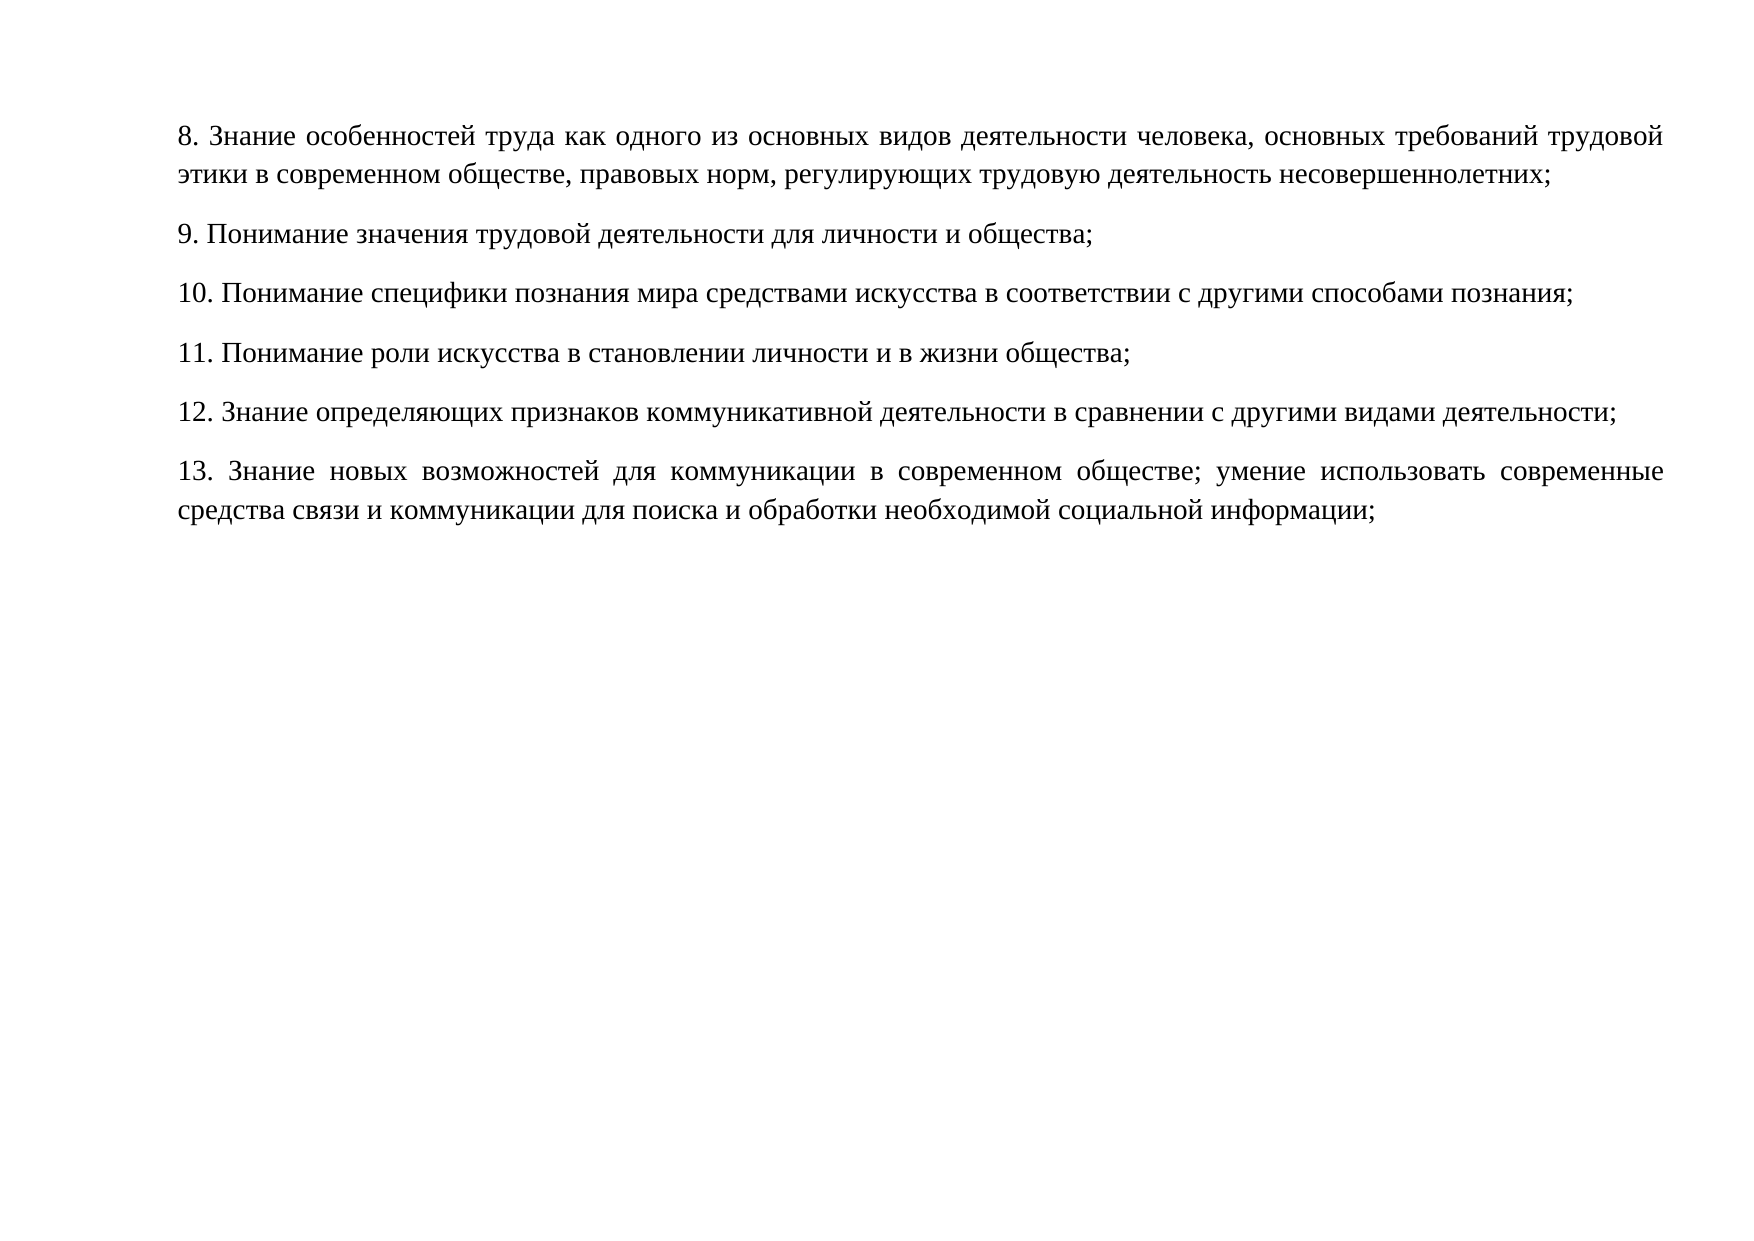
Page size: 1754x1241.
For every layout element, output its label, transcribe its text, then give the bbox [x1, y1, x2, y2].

text 12. Знание определяющих признаков коммуникативной деятельности в сравнении с другими видами деятельности; [177, 394, 1665, 428]
text 8. Знание особенностей труда как одного из основных видов деятельности человека, основных требований трудовой этики в современном обществе, правовых норм, регулирующих трудовую деятельность несовершеннолетних; [177, 118, 1665, 190]
text 13. Знание новых возможностей для коммуникации в современном обществе; умение использовать современные средства связи и коммуникации для поиска и обработки необходимой социальной информации; [177, 453, 1665, 526]
text 9. Понимание значения трудовой деятельности для личности и общества; [177, 216, 1665, 249]
text 11. Понимание роли искусства в становлении личности и в жизни общества; [177, 335, 1665, 368]
text 10. Понимание специфики познания мира средствами искусства в соответствии с другими способами познания; [177, 275, 1665, 309]
